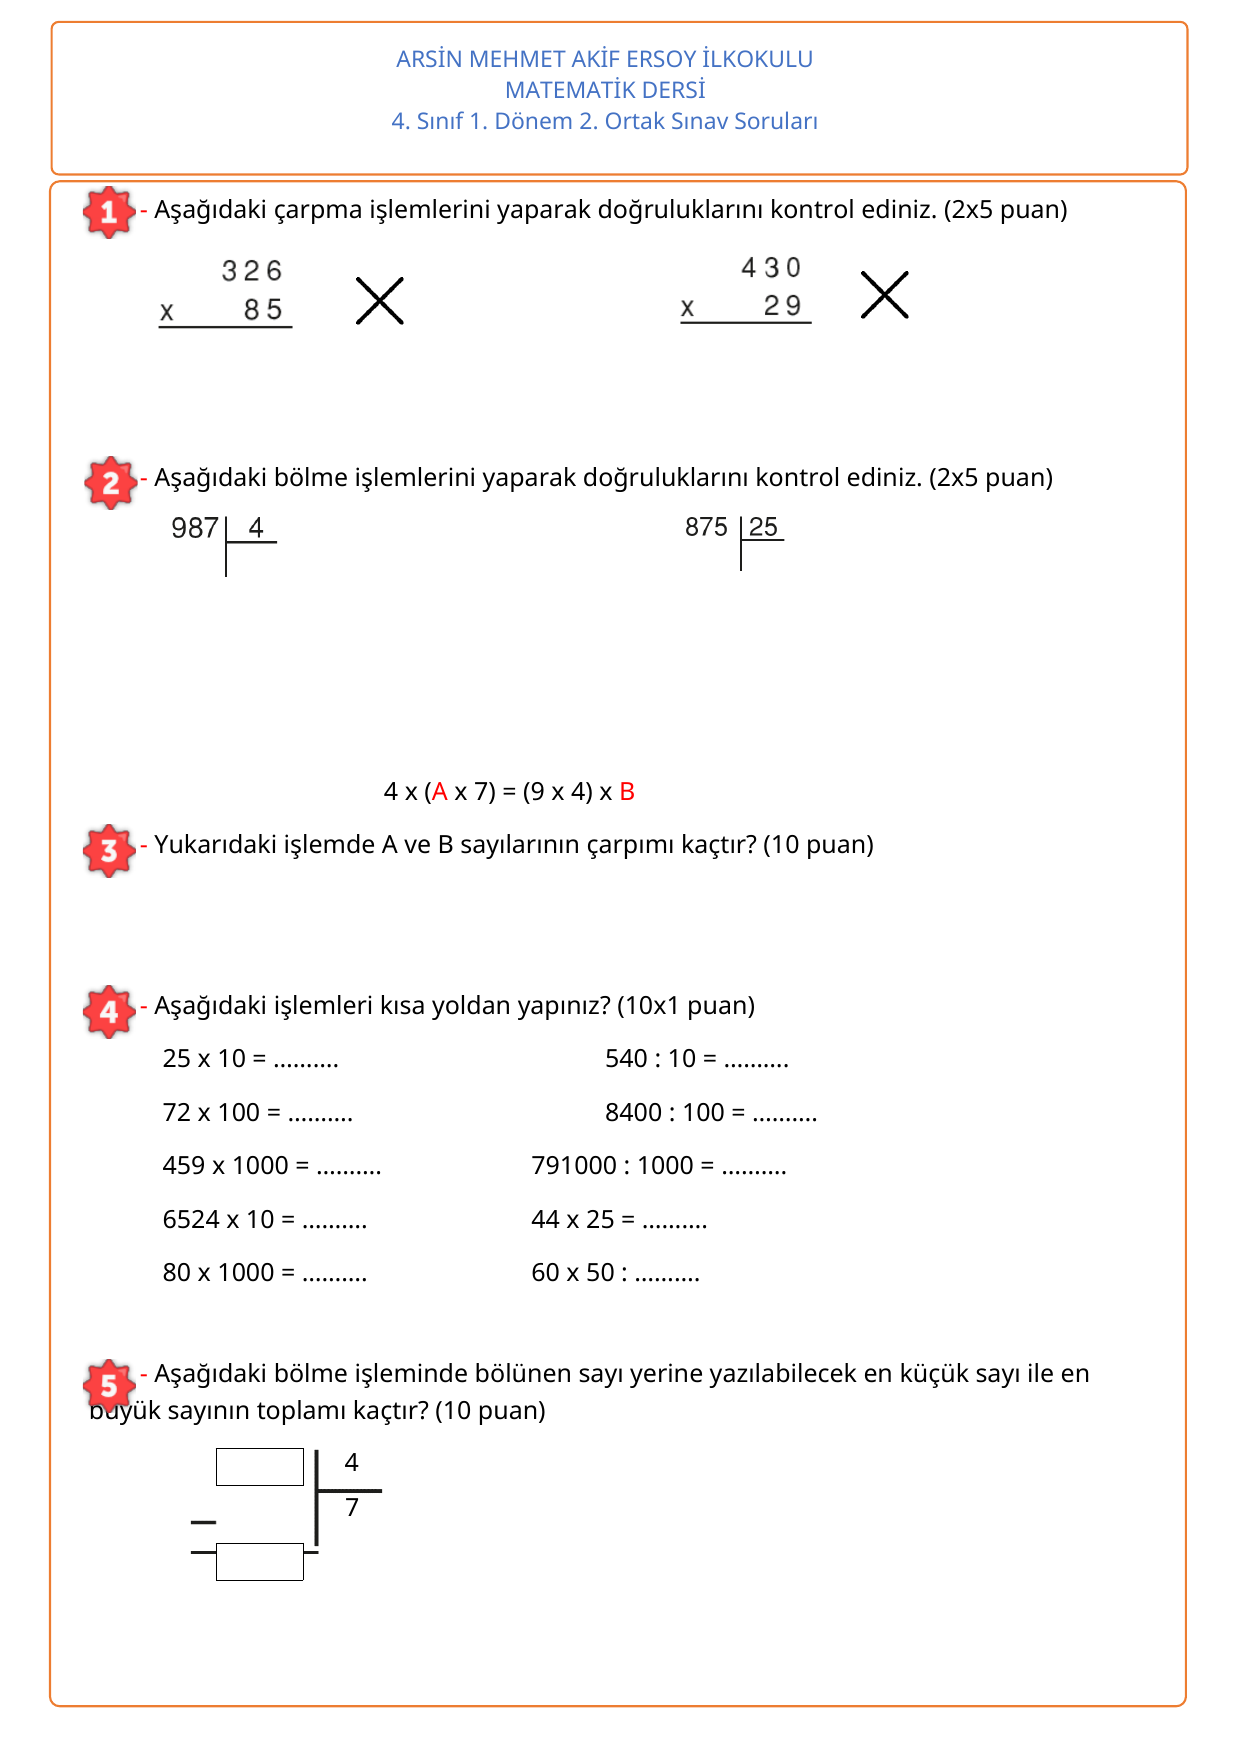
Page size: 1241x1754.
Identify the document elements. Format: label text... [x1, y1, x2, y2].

text - Aşağıdaki bölme işleminde bölünen sayı yerine yazılabilecek en küçük sayı ile en büyük sayının toplamı kaçtır? (10 puan) [89, 1356, 1152, 1426]
text 4 x (A x 7) = (9 x 4) x B [89, 774, 1152, 808]
picture [678, 513, 785, 571]
text 72 x 100 = ………. 8400 : 100 = ………. [89, 1094, 1152, 1128]
picture [190, 1437, 383, 1554]
text - Yukarıdaki işlemde A ve B sayılarının çarpımı kaçtır? (10 puan) [136, 827, 1152, 861]
picture [351, 272, 408, 329]
picture [82, 186, 136, 239]
text 25 x 10 = ………. 540 : 10 = ………. [89, 1041, 1152, 1075]
picture [84, 456, 138, 510]
text 459 x 1000 = ………. 791000 : 1000 = ………. [89, 1148, 1152, 1182]
picture [673, 247, 821, 331]
picture [128, 250, 306, 334]
picture [82, 985, 136, 1039]
picture [159, 515, 278, 577]
text - Aşağıdaki bölme işlemlerini yaparak doğruluklarını kontrol ediniz. (2x5 puan) [138, 459, 1152, 493]
picture [82, 824, 136, 878]
picture [82, 1359, 136, 1413]
text 80 x 1000 = ………. 60 x 50 : ………. [89, 1255, 1152, 1289]
picture [856, 266, 913, 323]
text - Aşağıdaki çarpma işlemlerini yaparak doğruluklarını kontrol ediniz. (2x5 puan) [136, 192, 1152, 226]
text - Aşağıdaki işlemleri kısa yoldan yapınız? (10x1 puan) [136, 987, 1152, 1022]
text 6524 x 10 = ………. 44 x 25 = ………. [89, 1201, 1152, 1235]
